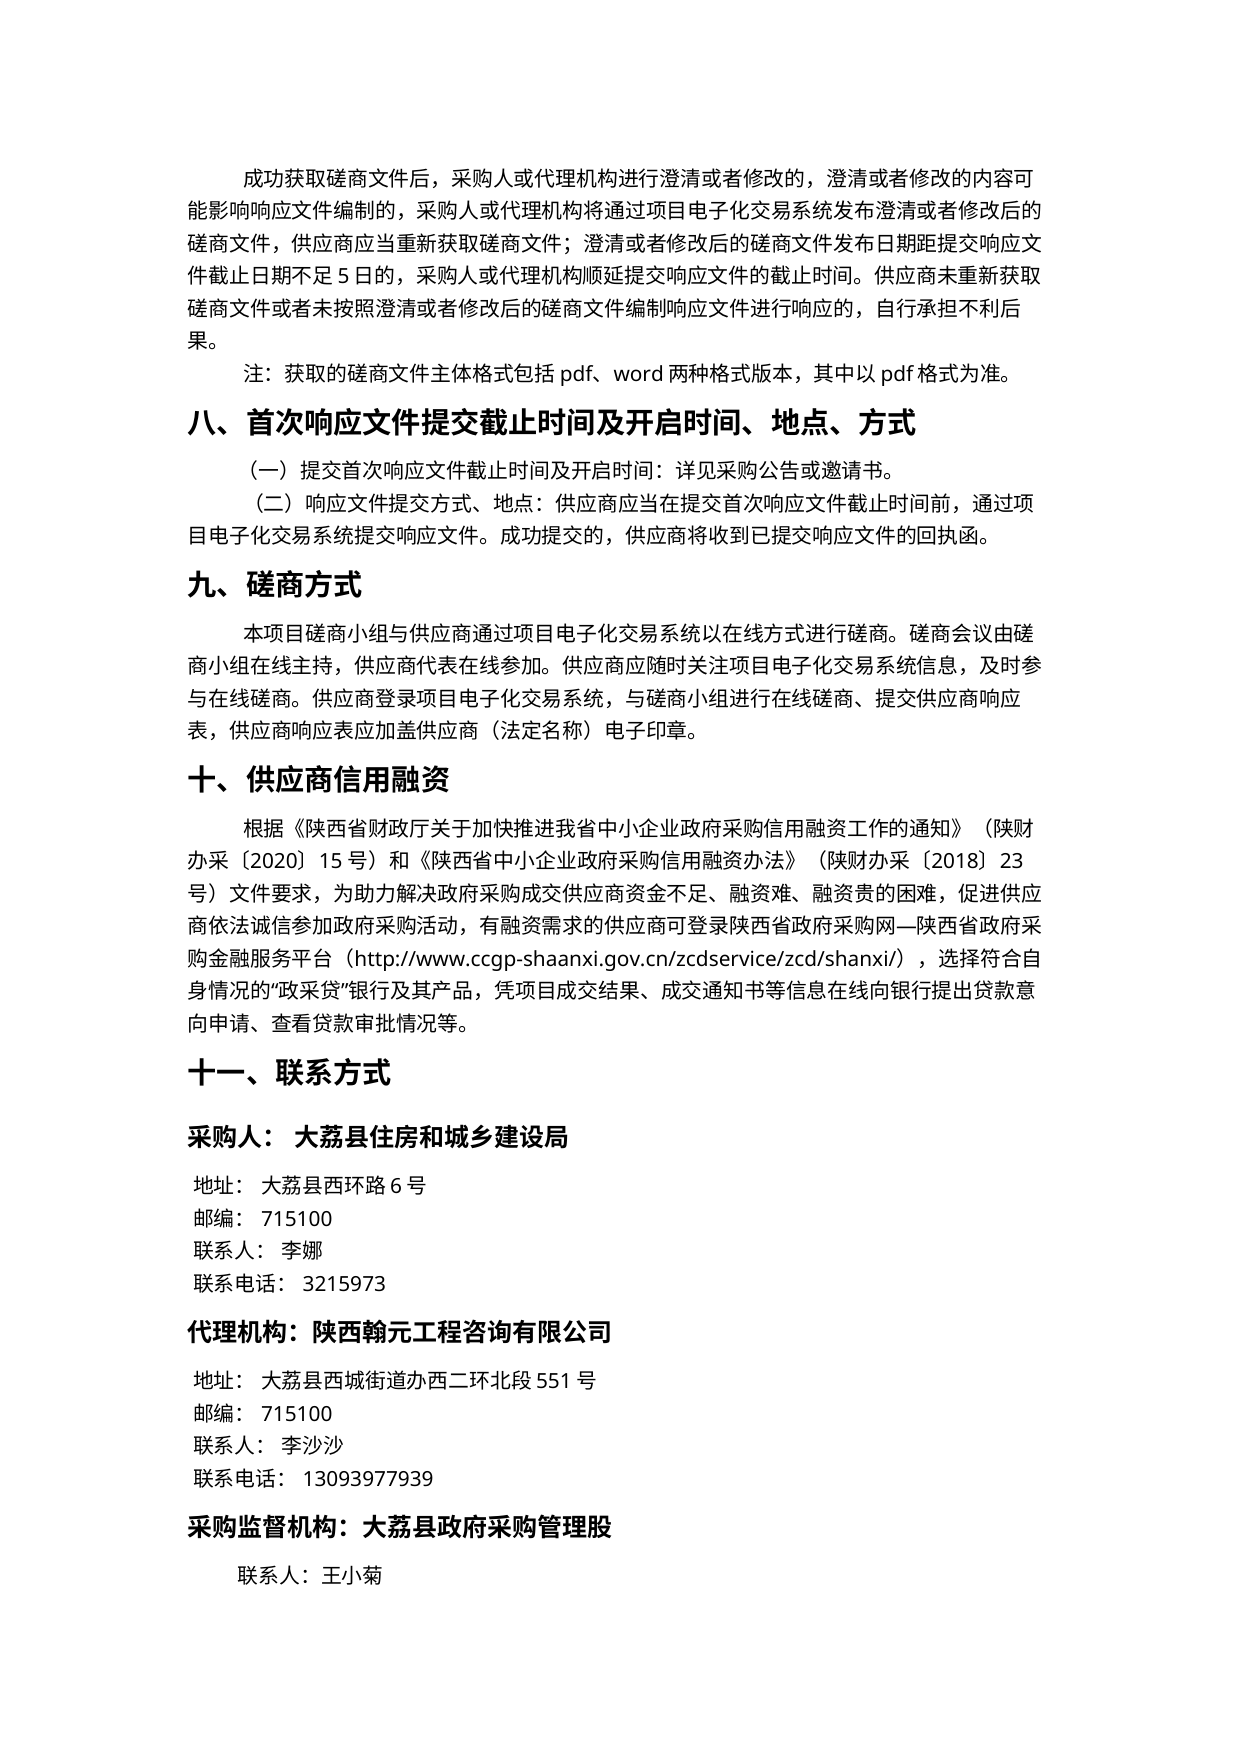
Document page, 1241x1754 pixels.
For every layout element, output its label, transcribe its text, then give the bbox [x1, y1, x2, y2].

text 采购监督机构：大荔县政府采购管理股 [187, 1494, 1053, 1559]
text 联系人： 李娜 [187, 1234, 1053, 1267]
text 联系人：王小菊 [187, 1559, 1053, 1592]
text 成功获取磋商文件后，采购人或代理机构进行澄清或者修改的，澄清或者修改的内容可能影响响应文件编制的，采购人或代理机构将通过项目电子化交易系统发布澄清或者修改后的磋商文件，供应商应当重新获取磋商文件；澄清或者修改后的磋商文件发布日期距提交响应文件截止日期不足5日的，采购人或代理机构顺延提交响应文件的截止时间。供应商未重新获取磋商文件或者未按照澄清或者修改后的磋商文件编制响应文件进行响应的，自行承担不利后果。 [187, 162, 1053, 357]
text 十一、联系方式 [187, 1039, 1053, 1104]
text 联系人： 李沙沙 [187, 1429, 1053, 1462]
text 采购人： 大荔县住房和城乡建设局 [187, 1104, 1053, 1169]
text 邮编： 715100 [187, 1202, 1053, 1234]
text 九、磋商方式 [187, 552, 1053, 617]
text 地址： 大荔县西城街道办西二环北段551号 [187, 1364, 1053, 1397]
text 联系电话： 13093977939 [187, 1462, 1053, 1494]
text 十、供应商信用融资 [187, 747, 1053, 812]
text 联系电话： 3215973 [187, 1267, 1053, 1299]
text 邮编： 715100 [187, 1397, 1053, 1429]
text 八、首次响应文件提交截止时间及开启时间、地点、方式 [187, 389, 1053, 454]
text 地址： 大荔县西环路6号 [187, 1169, 1053, 1202]
text 代理机构：陕西翰元工程咨询有限公司 [187, 1299, 1053, 1364]
text 注：获取的磋商文件主体格式包括pdf、word两种格式版本，其中以pdf格式为准。 [187, 357, 1053, 389]
text （二）响应文件提交方式、地点：供应商应当在提交首次响应文件截止时间前，通过项目电子化交易系统提交响应文件。成功提交的，供应商将收到已提交响应文件的回执函。 [187, 487, 1053, 552]
text 本项目磋商小组与供应商通过项目电子化交易系统以在线方式进行磋商。磋商会议由磋商小组在线主持，供应商代表在线参加。供应商应随时关注项目电子化交易系统信息，及时参与在线磋商。供应商登录项目电子化交易系统，与磋商小组进行在线磋商、提交供应商响应表，供应商响应表应加盖供应商（法定名称）电子印章。 [187, 617, 1053, 747]
text 根据《陕西省财政厅关于加快推进我省中小企业政府采购信用融资工作的通知》（陕财办采〔2020〕15 号）和《陕西省中小企业政府采购信用融资办法》（陕财办采〔2018〕23 号）文件要求，为助力解决政府采购成交供应商资金不足、融资难、融资贵的困难，促进供应商依法诚信参加政府采购活动，有融资需求的供应商可登录陕西省政府采购网—陕西省政府采购金融服务平台（http://www.ccgp-shaanxi.gov.cn/zcdservice/zcd/shanxi/），选择符合自身情况的“政采贷”银行及其产品，凭项目成交结果、成交通知书等信息在线向银行提出贷款意向申请、查看贷款审批情况等。 [187, 812, 1053, 1039]
text （一）提交首次响应文件截止时间及开启时间：详见采购公告或邀请书。 [187, 454, 1053, 487]
